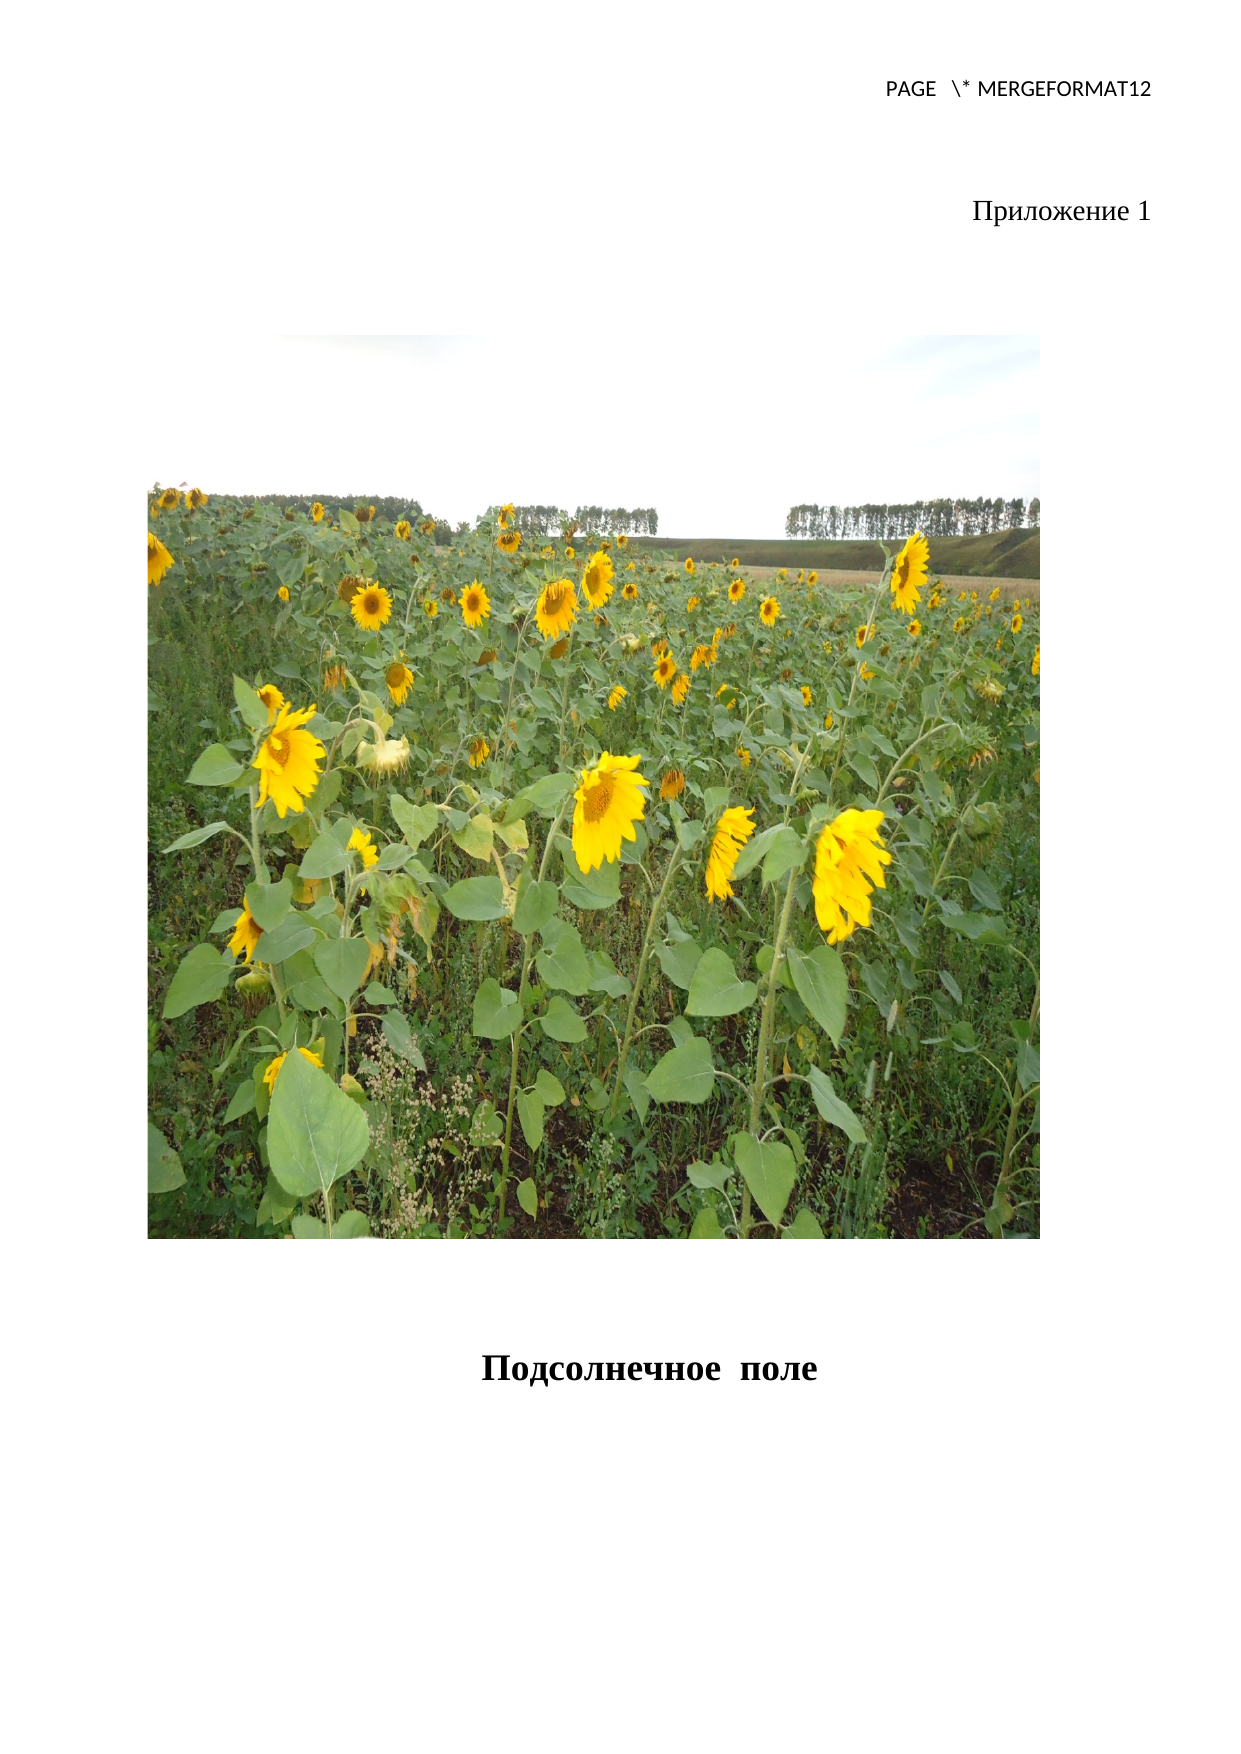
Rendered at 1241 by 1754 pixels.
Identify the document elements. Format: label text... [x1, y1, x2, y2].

picture [147, 335, 1040, 1239]
text Подсолнечное поле [148, 1345, 1152, 1388]
text Приложение 1 [148, 193, 1152, 226]
